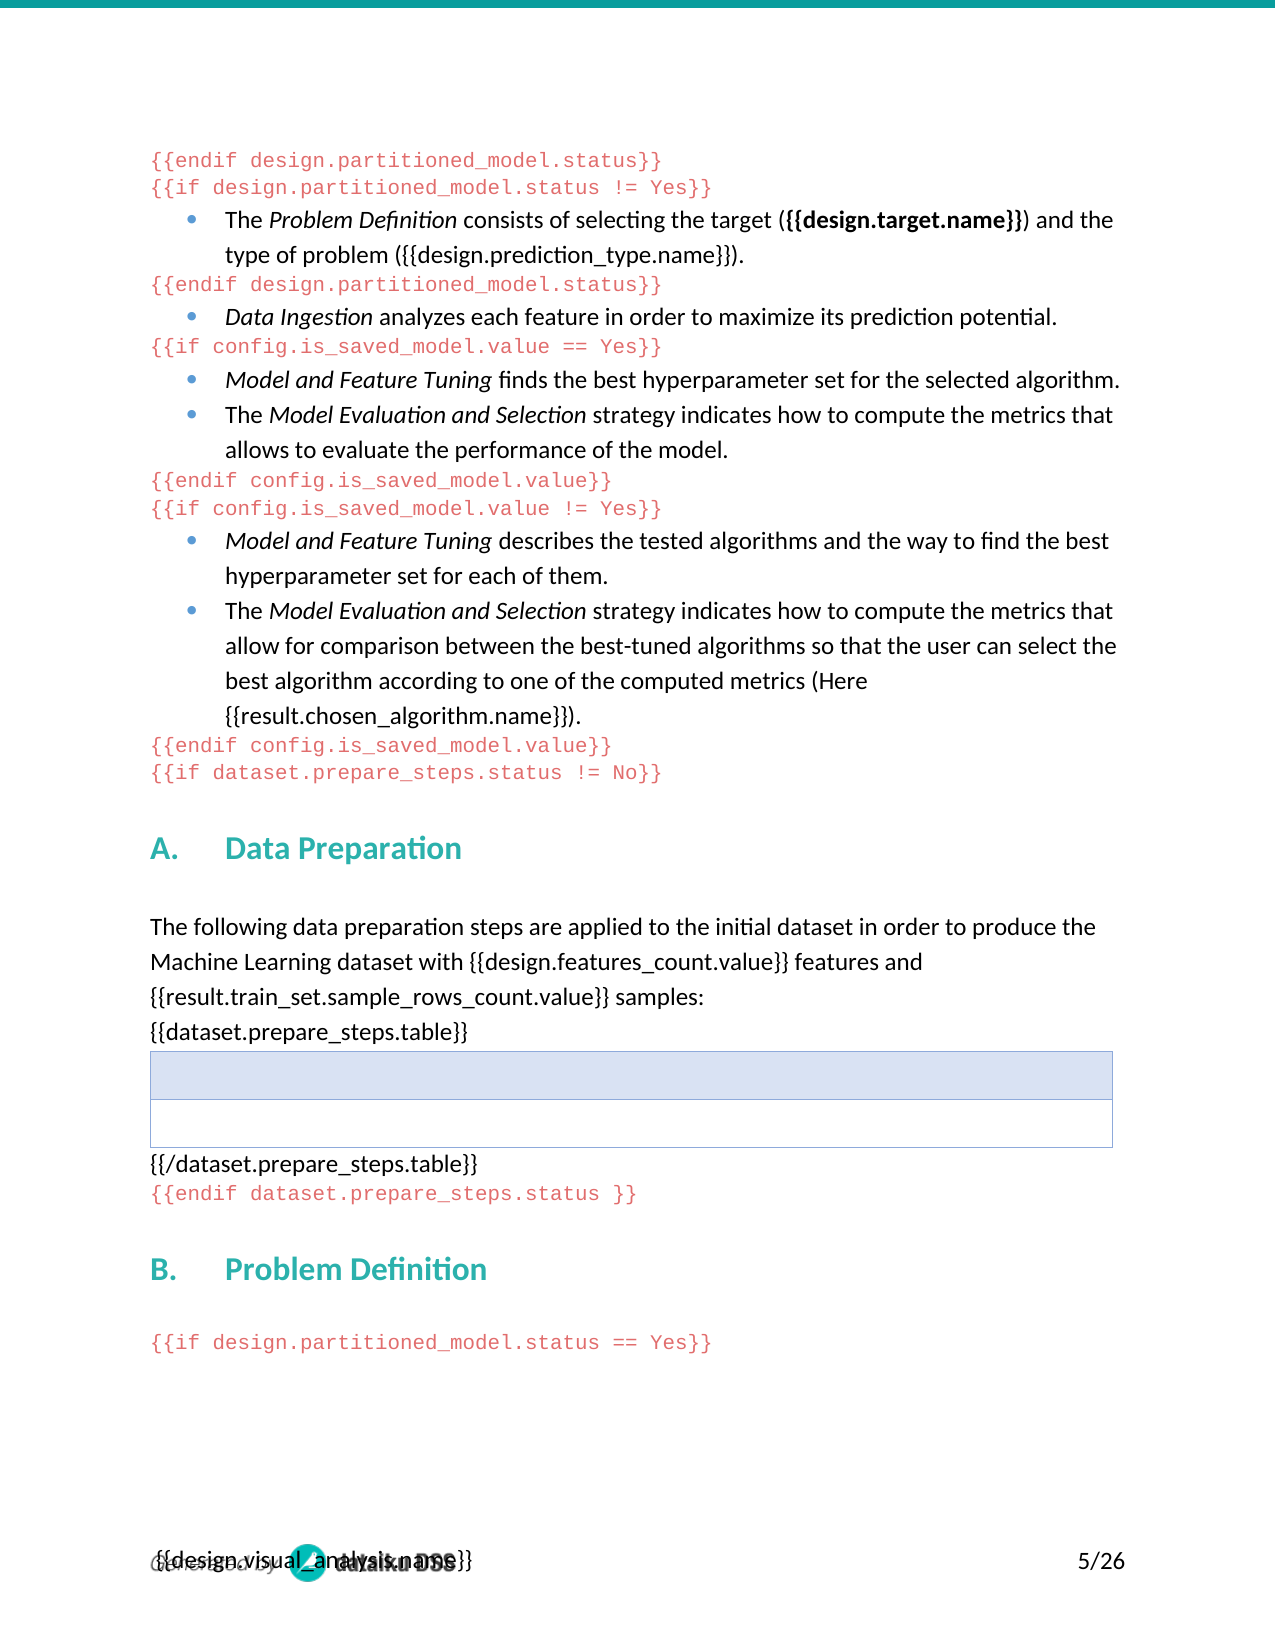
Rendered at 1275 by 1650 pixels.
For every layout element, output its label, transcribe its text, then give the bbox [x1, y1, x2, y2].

table_cell [151, 1100, 1112, 1147]
subtitle Problem Definition [150, 1248, 1125, 1288]
list Model and Feature Tuning finds the best hyperparameter set for the selected algorithm. [187, 365, 1125, 395]
list The Model Evaluation and Selection strategy indicates how to compute the metrics that allow for comparison between the best-tuned algorithms so that the user can select the best algorithm according to one of the computed metrics (Here {{result.chosen_algorithm.name}}). [187, 595, 1125, 731]
list Data Ingestion analyzes each feature in order to maximize its prediction potential. [187, 302, 1125, 332]
picture [0, 0, 1275, 8]
subtitle Data Preparation [150, 827, 1125, 868]
text {{if dataset.prepare_steps.status != No}} [150, 762, 1125, 786]
text {{if config.is_saved_model.value != Yes}} [150, 498, 1125, 521]
text {{if design.partitioned_model.status != Yes}} [150, 177, 1125, 201]
text {{if design.partitioned_model.status == Yes}} [150, 1332, 1125, 1356]
text The following data preparation steps are applied to the initial dataset in order to produce the Machine Learning dataset with {{design.features_count.value}} features and {{result.train_set.sample_rows_count.value}} samples: [150, 911, 1125, 1012]
text {{endif design.partitioned_model.status}} [150, 274, 1125, 298]
text {{endif config.is_saved_model.value}} [150, 735, 1125, 759]
text {{endif config.is_saved_model.value}} [150, 470, 1125, 493]
text {{endif design.partitioned_model.status}} [150, 150, 1125, 174]
list The Problem Definition consists of selecting the target ({{design.target.name}}) and the type of problem ({{design.prediction_type.name}}). [187, 204, 1125, 270]
list Model and Feature Tuning describes the tested algorithms and the way to find the best hyperparameter set for each of them. [187, 525, 1125, 591]
text {{dataset.prepare_steps.table}} [150, 1016, 1125, 1047]
picture [131, 1538, 473, 1589]
list The Model Evaluation and Selection strategy indicates how to compute the metrics that allows to evaluate the performance of the model. [187, 400, 1125, 465]
table_header [151, 1052, 1112, 1099]
text {{if config.is_saved_model.value == Yes}} [150, 337, 1125, 360]
text {{/dataset.prepare_steps.table}} [150, 1148, 1125, 1178]
text {{endif dataset.prepare_steps.status }} [150, 1183, 1125, 1207]
